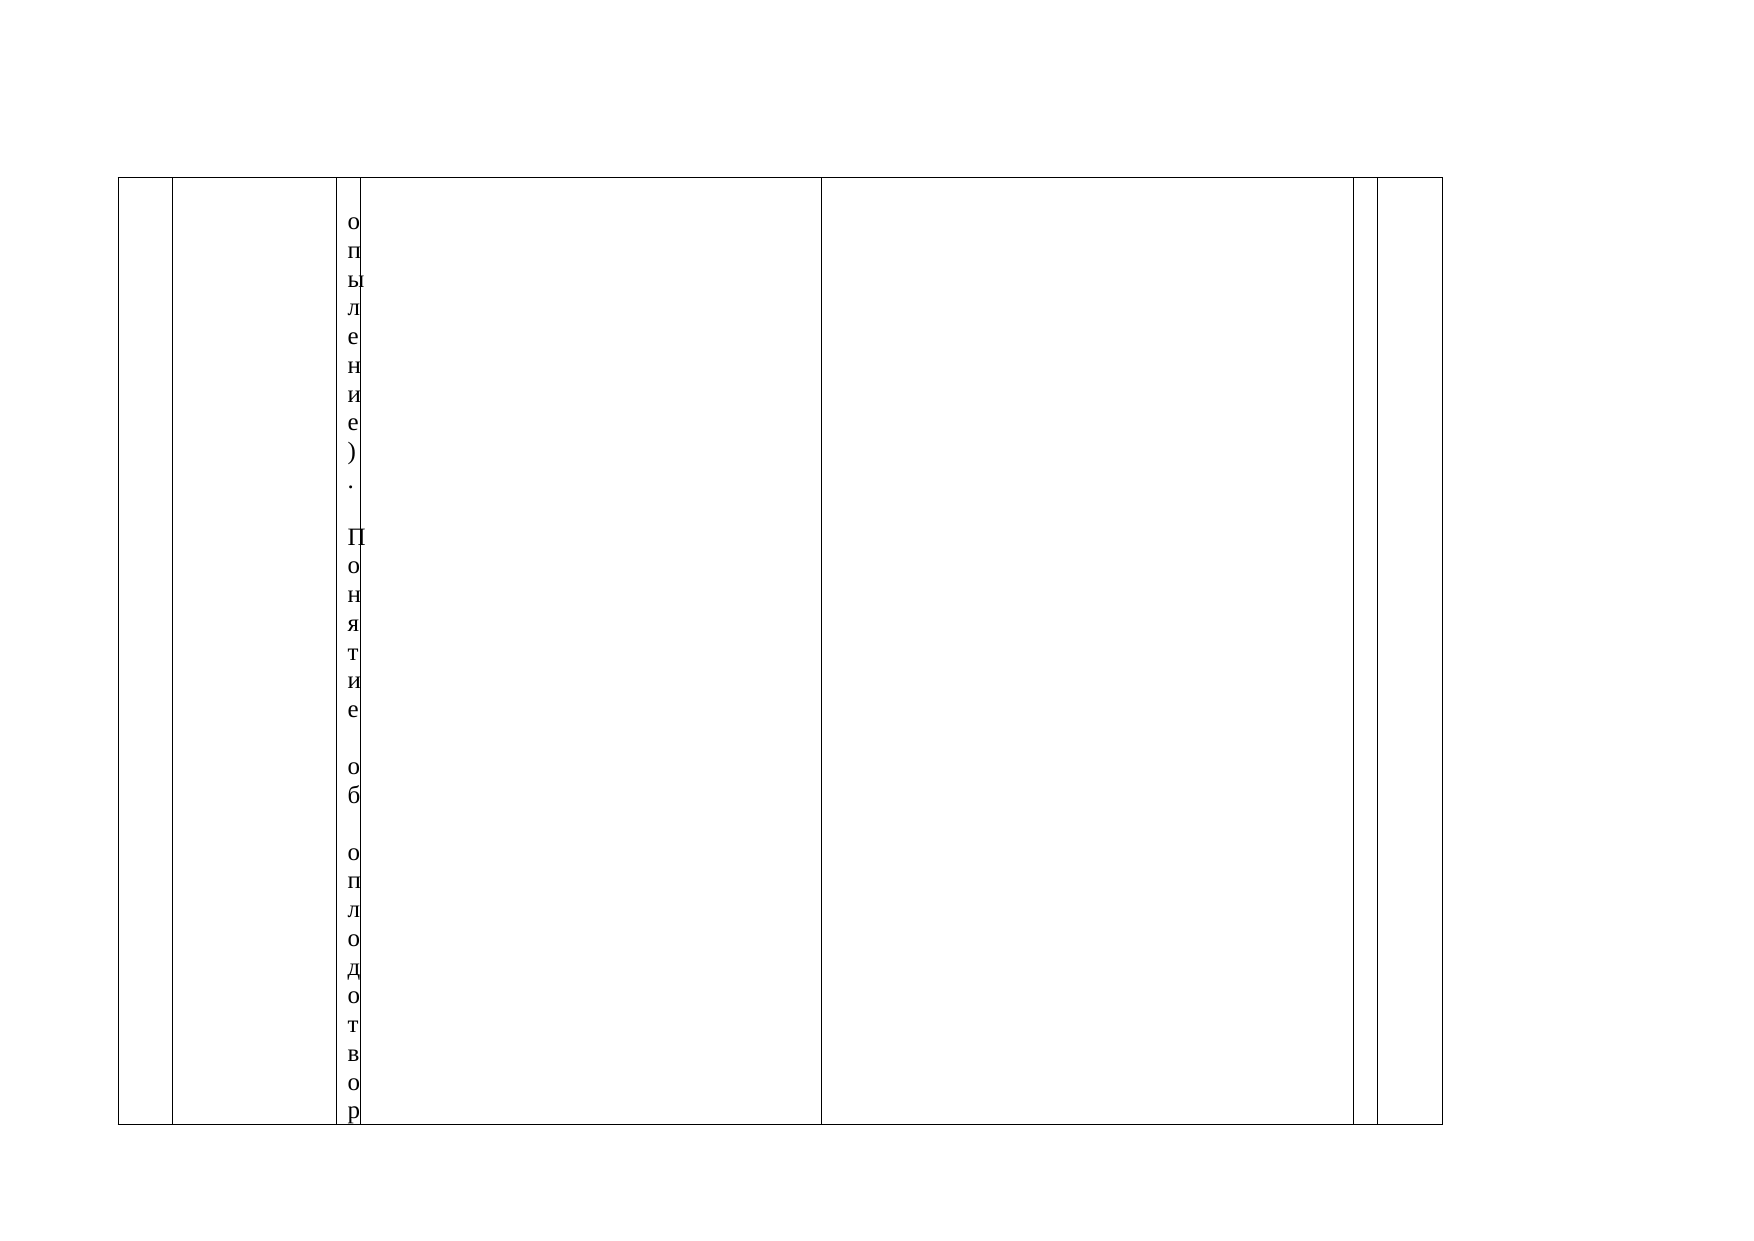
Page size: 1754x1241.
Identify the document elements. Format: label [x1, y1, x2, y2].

table_cell [337, 178, 360, 1124]
table_cell [1354, 178, 1377, 1124]
table_cell [822, 178, 1353, 1124]
table_cell [173, 178, 336, 1124]
table_cell [1378, 178, 1442, 1124]
table_cell [361, 178, 821, 1124]
table_cell [119, 178, 172, 1124]
